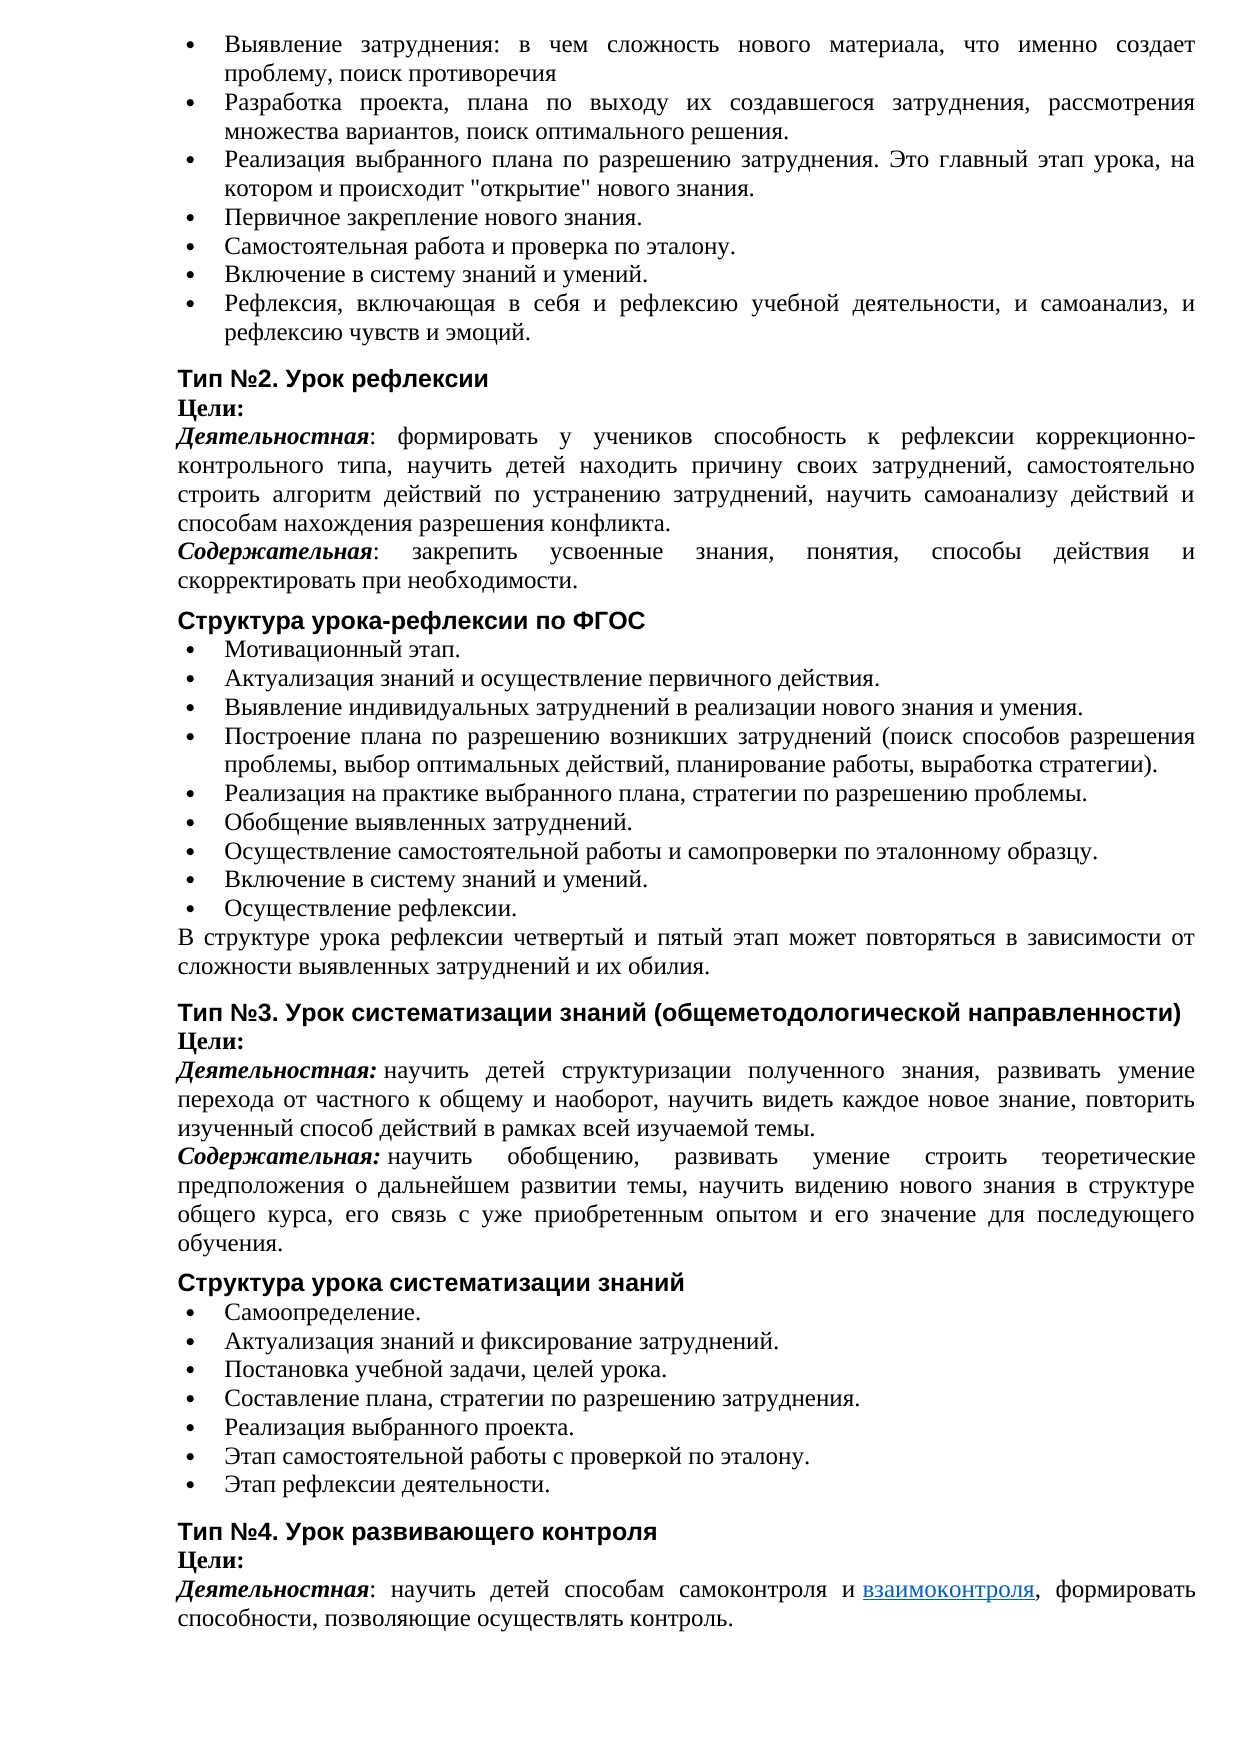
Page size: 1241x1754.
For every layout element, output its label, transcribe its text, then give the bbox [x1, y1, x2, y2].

list Самоопределение. [187, 1297, 1196, 1326]
text Цели: [177, 393, 1196, 421]
text Тип №3. Урок систематизации знаний (общеметодологической направленности) [177, 979, 1196, 1026]
text В структуре урока рефлексии четвертый и пятый этап может повторяться в зависимости от сложности выявленных затруднений и их обилия. [177, 922, 1196, 979]
text Содержательная: закрепить усвоенные знания, понятия, способы действия и скорректировать при необходимости. [177, 536, 1196, 594]
list Актуализация знаний и осуществление первичного действия. [187, 663, 1196, 692]
list Самостоятельная работа и проверка по эталону. [187, 231, 1196, 259]
list Реализация выбранного проекта. [187, 1412, 1196, 1441]
list Включение в систему знаний и умений. [187, 864, 1196, 893]
list Рефлексия, включающая в себя и рефлексию учебной деятельности, и самоанализ, и рефлексию чувств и эмоций. [187, 288, 1196, 346]
list Постановка учебной задачи, целей урока. [187, 1354, 1196, 1383]
text Цели: [177, 1026, 1196, 1055]
list Выявление индивидуальных затруднений в реализации нового знания и умения. [187, 692, 1196, 721]
list Осуществление рефлексии. [187, 893, 1196, 922]
text Содержательная: научить обобщению, развивать умение строить теоретические предположения о дальнейшем развитии темы, научить видению нового знания в структуре общего курса, его связь с уже приобретенным опытом и его значение для последующего обучения. [177, 1141, 1196, 1256]
text Тип №2. Урок рефлексии [177, 346, 1196, 393]
list Актуализация знаний и фиксирование затруднений. [187, 1326, 1196, 1354]
text Тип №4. Урок развивающего контроля [177, 1498, 1196, 1545]
list Построение плана по разрешению возникших затруднений (поиск способов разрешения проблемы, выбор оптимальных действий, планирование работы, выработка стратегии). [187, 721, 1196, 778]
list Обобщение выявленных затруднений. [187, 807, 1196, 836]
list Этап рефлексии деятельности. [187, 1469, 1196, 1498]
text Деятельностная: научить детей способам самоконтроля и взаимоконтроля, формировать способности, позволяющие осуществлять контроль. [177, 1574, 1196, 1631]
list Осуществление самостоятельной работы и самопроверки по эталонному образцу. [187, 836, 1196, 864]
list Выявление затруднения: в чем сложность нового материала, что именно создает проблему, поиск противоречия [187, 29, 1196, 87]
list Первичное закрепление нового знания. [187, 202, 1196, 231]
list Составление плана, стратегии по разрешению затруднения. [187, 1383, 1196, 1412]
text Деятельностная: формировать у учеников способность к рефлексии коррекционно-контрольного типа, научить детей находить причину своих затруднений, самостоятельно строить алгоритм действий по устранению затруднений, научить самоанализу действий и способам нахождения разрешения конфликта. [177, 421, 1196, 536]
list Мотивационный этап. [187, 634, 1196, 663]
list Разработка проекта, плана по выходу их создавшегося затруднения, рассмотрения множества вариантов, поиск оптимального решения. [187, 87, 1196, 144]
list Реализация на практике выбранного плана, стратегии по разрешению проблемы. [187, 778, 1196, 807]
text Цели: [177, 1545, 1196, 1574]
text Структура урока систематизации знаний [177, 1256, 1196, 1297]
list Этап самостоятельной работы с проверкой по эталону. [187, 1441, 1196, 1469]
list Включение в систему знаний и умений. [187, 259, 1196, 288]
text Деятельностная: научить детей структуризации полученного знания, развивать умение перехода от частного к общему и наоборот, научить видеть каждое новое знание, повторить изученный способ действий в рамках всей изучаемой темы. [177, 1055, 1196, 1141]
list Реализация выбранного плана по разрешению затруднения. Это главный этап урока, на котором и происходит "открытие" нового знания. [187, 144, 1196, 202]
text Структура урока-рефлексии по ФГОС [177, 594, 1196, 634]
